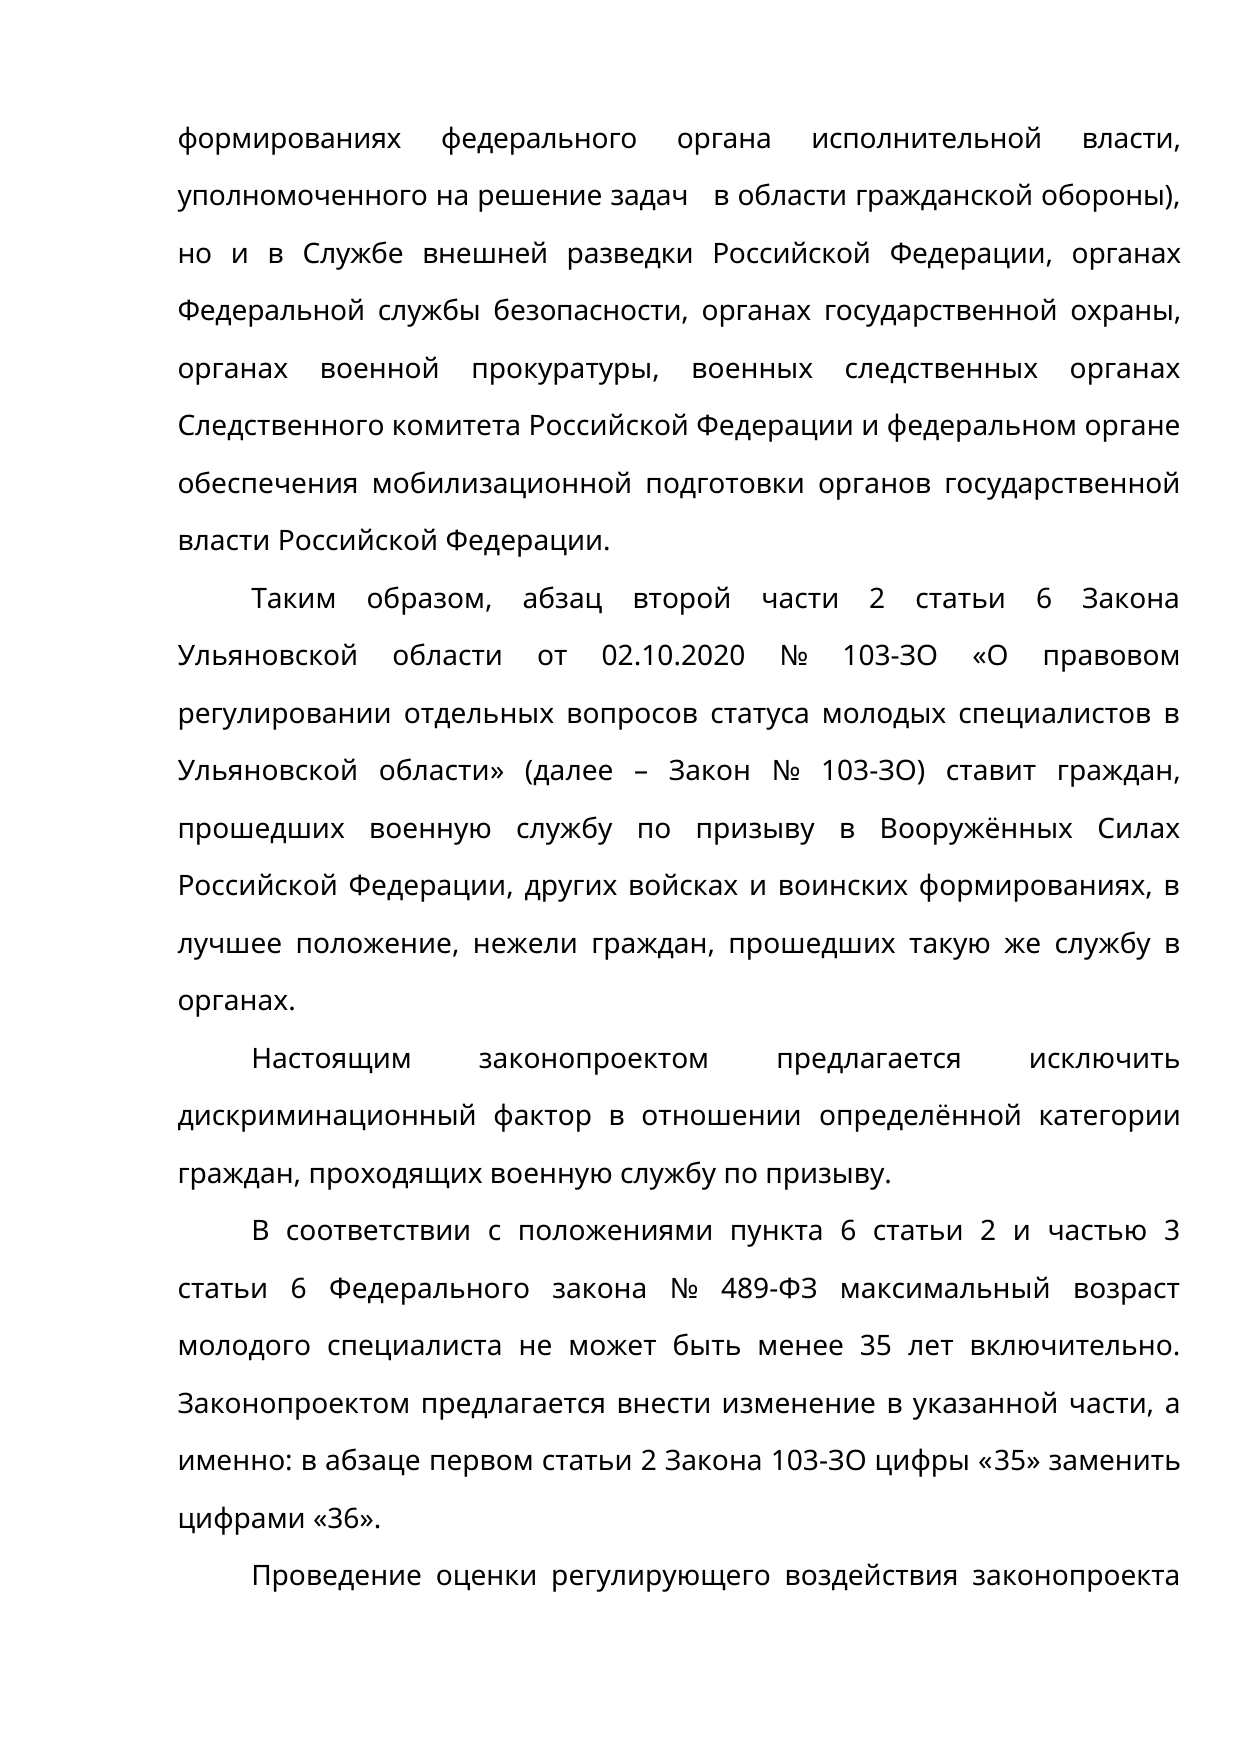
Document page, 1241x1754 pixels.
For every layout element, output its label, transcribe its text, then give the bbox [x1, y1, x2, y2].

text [177, 1556, 1181, 1594]
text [177, 118, 1181, 559]
text В соответствии с положениями пункта 6 статьи 2 и частью 3 статьи 6 Федерального закона № 489-ФЗ максимальный возраст молодого специалиста не может быть менее 35 лет включительно. Законопроектом предлагается внести изменение в указанной части, а именно: в абзаце первом статьи 2 Закона 103-ЗО цифры «35» заменить цифрами «36». [177, 1211, 1181, 1536]
text Таким образом, абзац второй части 2 статьи 6 Закона Ульяновской области от 02.10.2020 № 103-ЗО «О правовом регулировании отдельных вопросов статуса молодых специалистов в Ульяновской области» (далее – Закон № 103-ЗО) ставит граждан, прошедших военную службу по призыву в Вооружённых Силах Российской Федерации, других войсках и воинских формированиях, в лучшее положение, нежели граждан, прошедших такую же службу в органах. [177, 578, 1181, 1019]
text Настоящим законопроектом предлагается исключить дискриминационный фактор в отношении определённой категории граждан, проходящих военную службу по призыву. [177, 1038, 1181, 1191]
